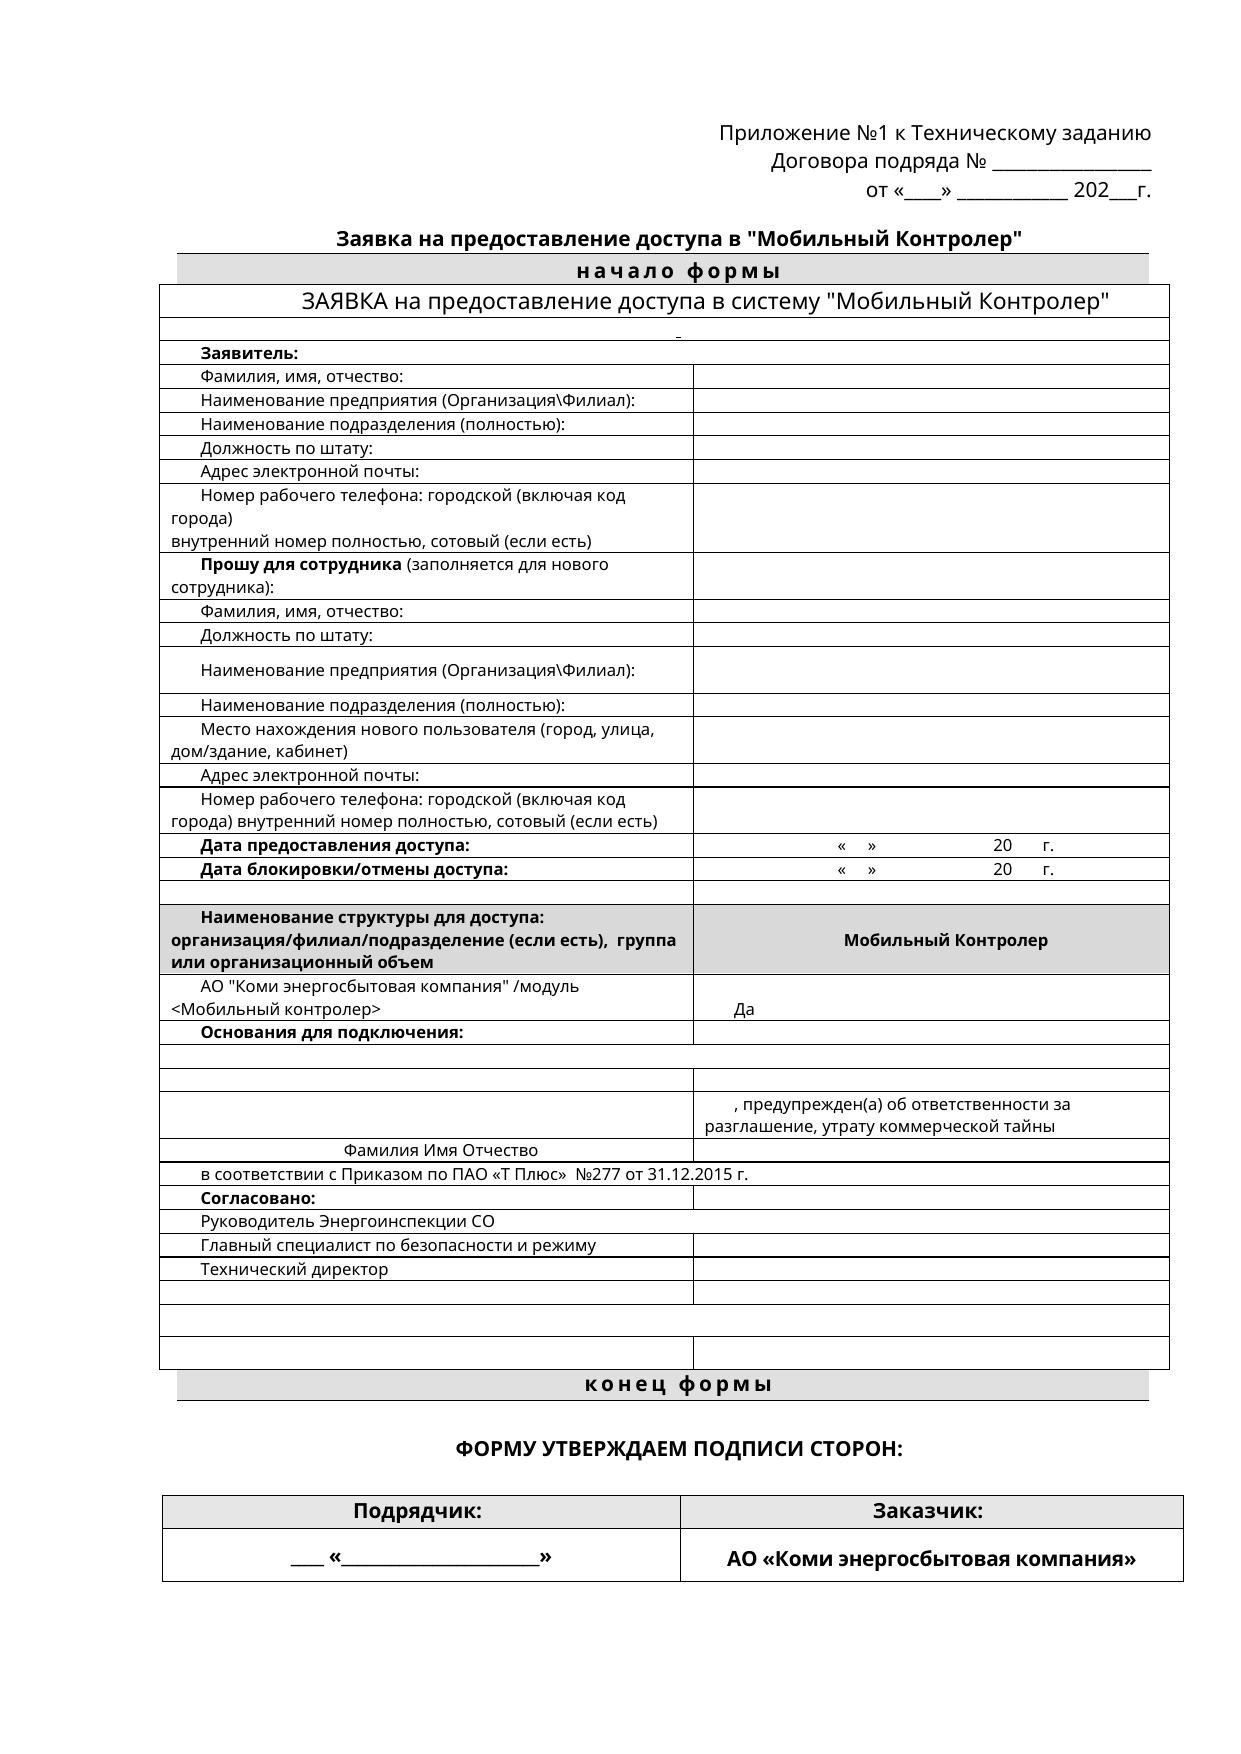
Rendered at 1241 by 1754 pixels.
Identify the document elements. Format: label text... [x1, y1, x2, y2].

table_cell Заявитель: [160, 341, 1169, 364]
table_cell [694, 1186, 1169, 1209]
table_cell Наименование подразделения (полностью): [160, 694, 693, 716]
table_cell Да [694, 975, 1169, 1020]
table_cell [160, 1092, 693, 1138]
table_cell [694, 764, 1169, 786]
table_cell [694, 623, 1169, 646]
table_cell [694, 365, 1169, 388]
table_cell Место нахождения нового пользователя (город, улица, дом/здание, кабинет) [160, 717, 693, 763]
text начало формы [177, 254, 1149, 284]
table_cell Технический директор [160, 1258, 693, 1280]
table_cell Фамилия, имя, отчество: [160, 600, 693, 622]
table_cell [694, 694, 1169, 716]
table_cell [694, 1021, 1169, 1044]
table_cell АО "Коми энергосбытовая компания" /модуль <Мобильный контролер> [160, 975, 693, 1020]
table_cell Наименование предприятия (Организация\Филиал): [160, 389, 693, 412]
table_header ЗАЯВКА на предоставление доступа в систему "Мобильный Контролер" [160, 285, 1169, 317]
table_cell , предупрежден(а) об ответственности за разглашение, утрату коммерческой тайны [694, 1092, 1169, 1138]
table_cell Мобильный Контролер [694, 905, 1169, 973]
table_cell Наименование структуры для доступа: организация/филиал/подразделение (если есть), группа или организационный объем [160, 905, 693, 973]
table_cell Номер рабочего телефона: городской (включая код города) внутренний номер полностью, сотовый (если есть) [160, 788, 693, 833]
table_cell в соответствии с Приказом по ПАО «Т Плюс» №277 от 31.12.2015 г. [160, 1163, 1169, 1185]
table_cell Номер рабочего телефона: городской (включая код города) внутренний номер полностью, сотовый (если есть) [160, 484, 693, 552]
table_header Заказчик: [681, 1496, 1183, 1528]
table_cell « » 20 г. [694, 858, 1169, 880]
table_cell [160, 1337, 693, 1368]
table_cell Фамилия Имя Отчество [160, 1139, 693, 1161]
table_cell Главный специалист по безопасности и режиму [160, 1234, 693, 1256]
table_cell [160, 1045, 1169, 1067]
table_cell [694, 788, 1169, 833]
table_cell Наименование предприятия (Организация\Филиал): [160, 647, 693, 692]
table_cell [694, 600, 1169, 622]
table_cell [694, 389, 1169, 412]
table_cell [160, 1069, 693, 1091]
table_header Подрядчик: [163, 1496, 680, 1528]
table_cell [160, 1281, 693, 1304]
table_cell [694, 1337, 1169, 1368]
table_cell Дата блокировки/отмены доступа: [160, 858, 693, 880]
table_cell [694, 484, 1169, 552]
table_cell Прошу для сотрудника (заполняется для нового сотрудника): [160, 553, 693, 598]
table_cell Должность по штату: [160, 436, 693, 459]
table_cell АО «Коми энергосбытовая компания» [681, 1529, 1183, 1581]
table_cell [694, 460, 1169, 483]
table_cell ____ «________________________» [163, 1529, 680, 1581]
table_cell Должность по штату: [160, 623, 693, 646]
table_cell [694, 1258, 1169, 1280]
text Заявка на предоставление доступа в "Мобильный Контролер" [177, 224, 1152, 253]
table_cell [694, 413, 1169, 435]
table_cell [694, 553, 1169, 598]
table_cell Фамилия, имя, отчество: [160, 365, 693, 388]
table_cell [694, 1281, 1169, 1304]
text Приложение №1 к Техническому заданию [177, 118, 1152, 147]
table_cell Руководитель Энергоинспекции СО [160, 1210, 1169, 1233]
text конец формы [177, 1370, 1149, 1400]
table_cell Согласовано: [160, 1186, 693, 1209]
table_cell [694, 647, 1169, 692]
table_cell Основания для подключения: [160, 1021, 693, 1044]
table_cell [694, 1234, 1169, 1256]
table_cell [694, 881, 1169, 904]
table_cell Наименование подразделения (полностью): [160, 413, 693, 435]
table_cell [160, 318, 1169, 340]
table_cell « » 20 г. [694, 834, 1169, 857]
table_cell [160, 881, 693, 904]
text ФОРМУ УТВЕРЖДАЕМ ПОДПИСИ СТОРОН: [177, 1434, 1152, 1462]
table_cell [694, 717, 1169, 763]
table_cell Дата предоставления доступа: [160, 834, 693, 857]
text от «____» ____________ 202___г. [768, 175, 1152, 203]
table_cell [160, 1305, 1169, 1336]
table_cell [694, 1139, 1169, 1161]
table_cell [694, 1069, 1169, 1091]
table_cell [694, 436, 1169, 459]
table_cell Адрес электронной почты: [160, 764, 693, 786]
text Договора подряда № ______________ [709, 147, 1152, 175]
table_cell Адрес электронной почты: [160, 460, 693, 483]
